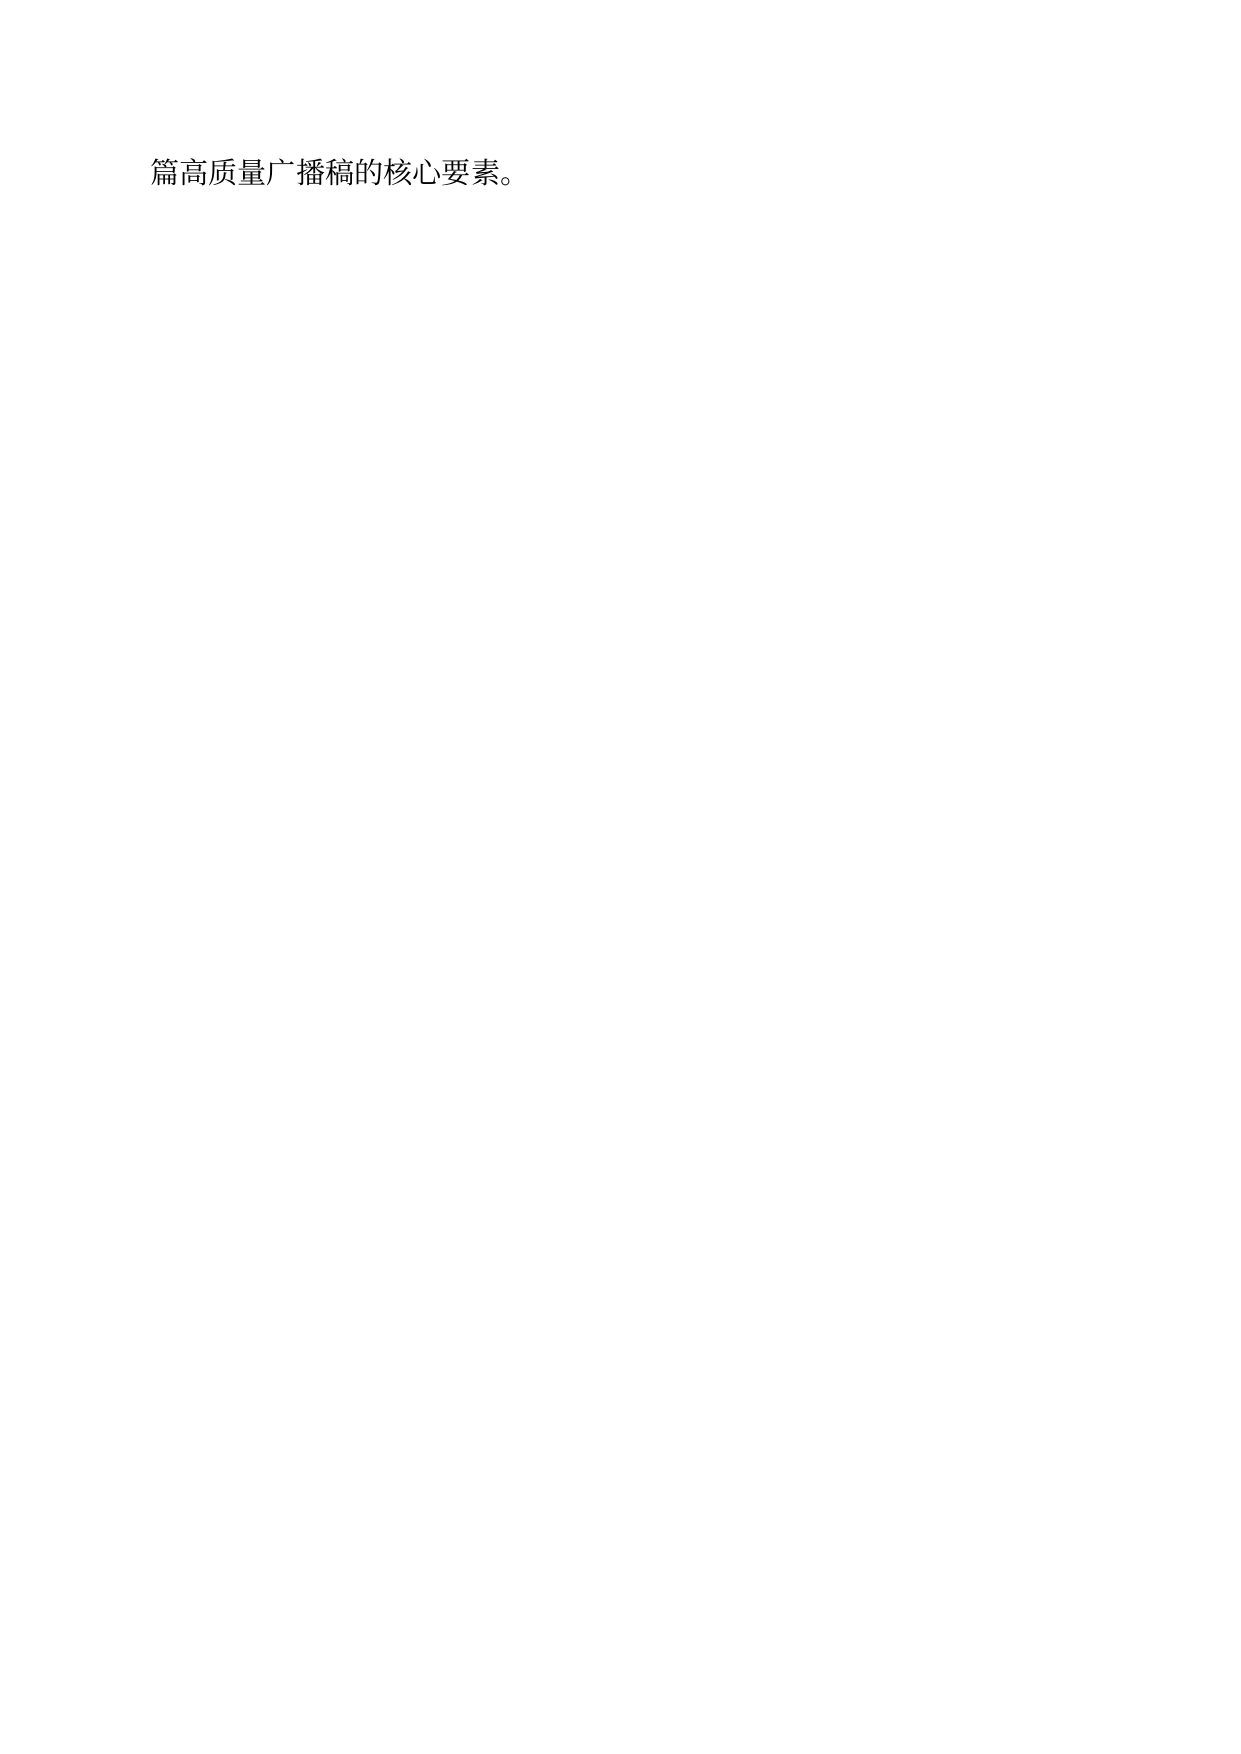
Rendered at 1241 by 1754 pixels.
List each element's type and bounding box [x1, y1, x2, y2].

text [150, 150, 1090, 192]
